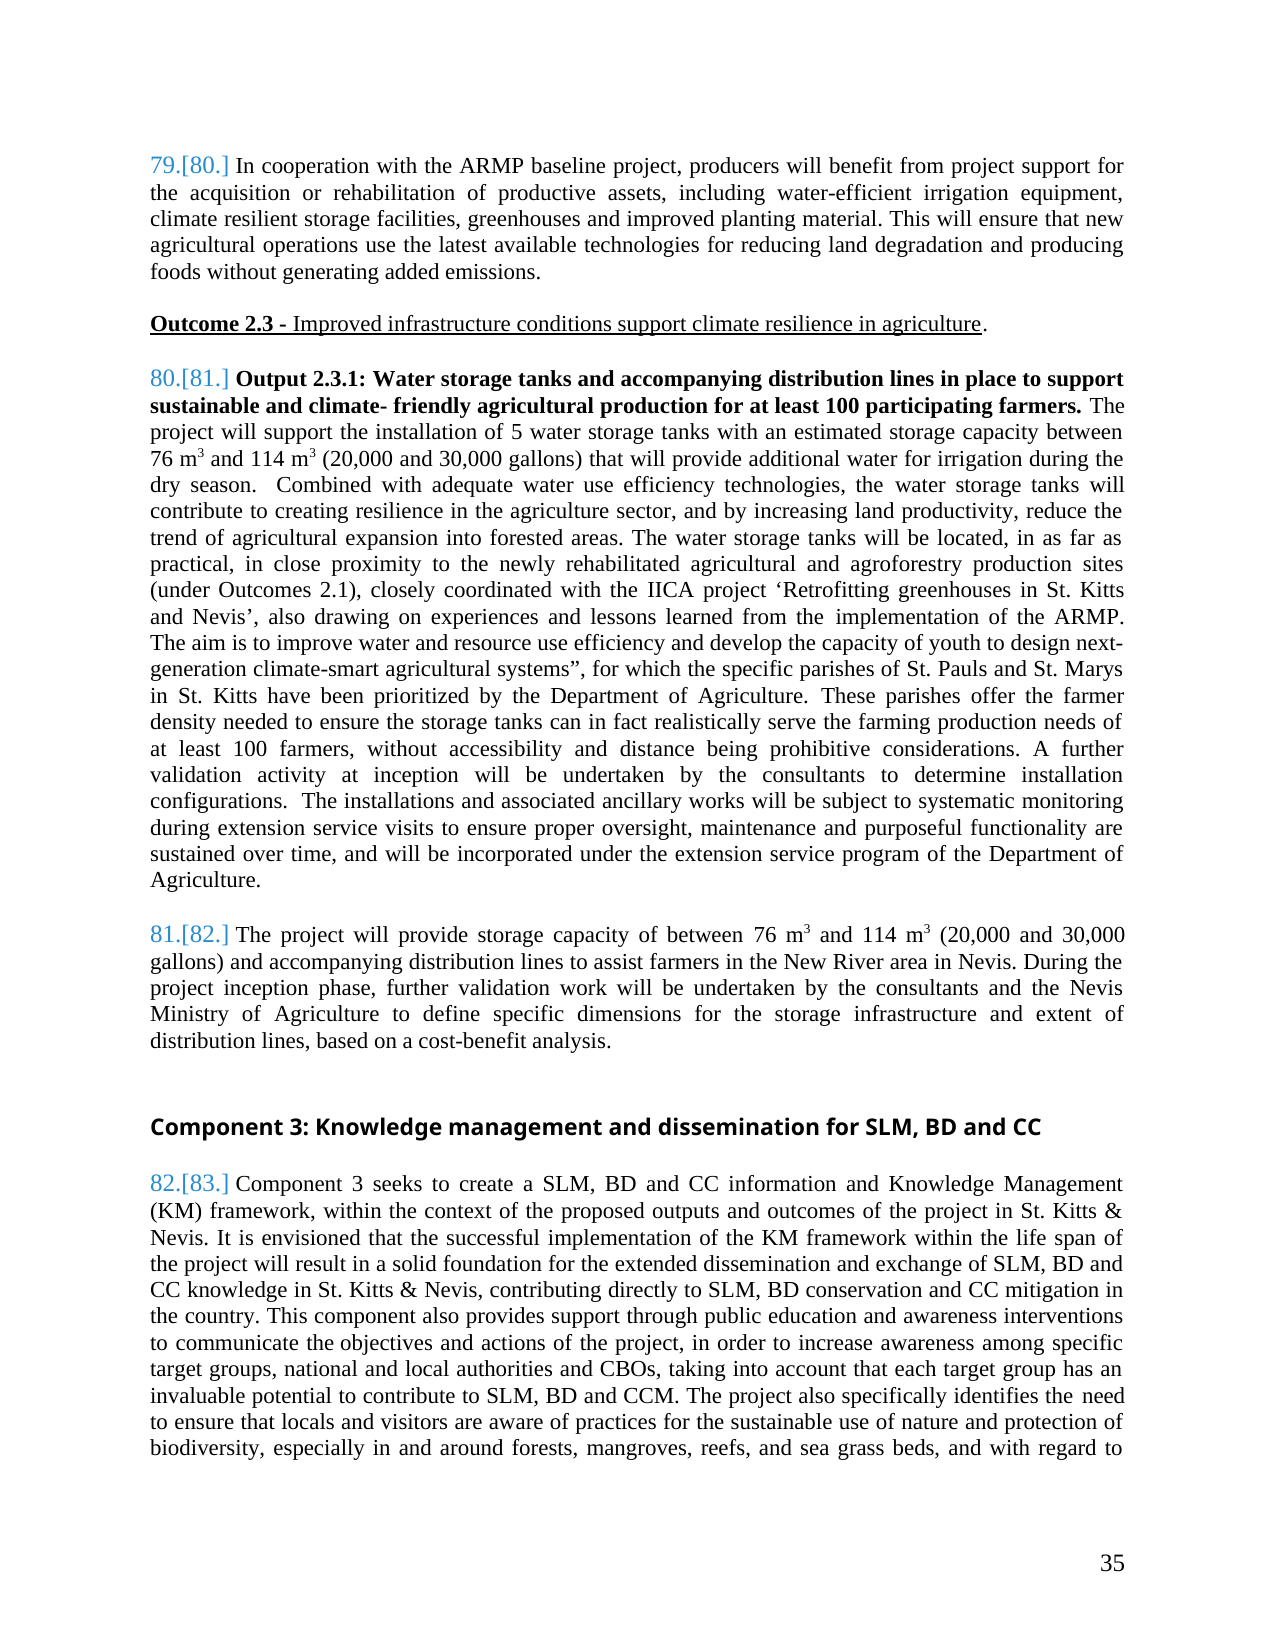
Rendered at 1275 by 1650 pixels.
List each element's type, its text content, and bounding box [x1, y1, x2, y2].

list The project will provide storage capacity of between 76 m3 and 114 m3 (20,000 and 30,000 gallons) and accompanying distribution lines to assist farmers in the New River area in Nevis. During the project inception phase, further validation work will be undertaken by the consultants and the Nevis Ministry of Agriculture to define specific dimensions for the storage infrastructure and extent of distribution lines, based on a cost-benefit analysis. [150, 919, 1125, 1053]
list In cooperation with the ARMP baseline project, producers will benefit from project support for the acquisition or rehabilitation of productive assets, including water-efficient irrigation equipment, climate resilient storage facilities, greenhouses and improved planting material. This will ensure that new agricultural operations use the latest available technologies for reducing land degradation and producing foods without generating added emissions. [150, 150, 1125, 284]
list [150, 1382, 1125, 1461]
text Outcome 2.3 - Improved infrastructure conditions support climate resilience in agriculture. [150, 311, 1125, 337]
text Component 3: Knowledge management and dissemination for SLM, BD and CC [150, 1111, 1125, 1142]
list Output 2.3.1: Water storage tanks and accompanying distribution lines in place to support sustainable and climate- friendly agricultural production for at least 100 participating farmers. The project will support the installation of 5 water storage tanks with an estimated storage capacity between 76 m3 and 114 m3 (20,000 and 30,000 gallons) that will provide additional water for irrigation during the dry season. Combined with adequate water use efficiency technologies, the water storage tanks will contribute to creating resilience in the agriculture sector, and by increasing land productivity, reduce the trend of agricultural expansion into forested areas. The water storage tanks will be located, in as far as practical, in close proximity to the newly rehabilitated agricultural and agroforestry production sites (under Outcomes 2.1), closely coordinated with the IICA project ‘Retrofitting greenhouses in St. Kitts and Nevis’, also drawing on experiences and lessons learned from the implementation of the ARMP. The aim is to improve water and resource use efficiency and develop the capacity of youth to design next-generation climate-smart agricultural systems”, for which the specific parishes of St. Pauls and St. Marys in St. Kitts have been prioritized by the Department of Agriculture. These parishes offer the farmer density needed to ensure the storage tanks can in fact realistically serve the farming production needs of at least 100 farmers, without accessibility and distance being prohibitive considerations. A further validation activity at inception will be undertaken by the consultants to determine installation configurations. The installations and associated ancillary works will be subject to systematic monitoring during extension service visits to ensure proper oversight, maintenance and purposeful functionality are sustained over time, and will be incorporated under the extension service program of the Department of Agriculture. [150, 363, 1125, 893]
